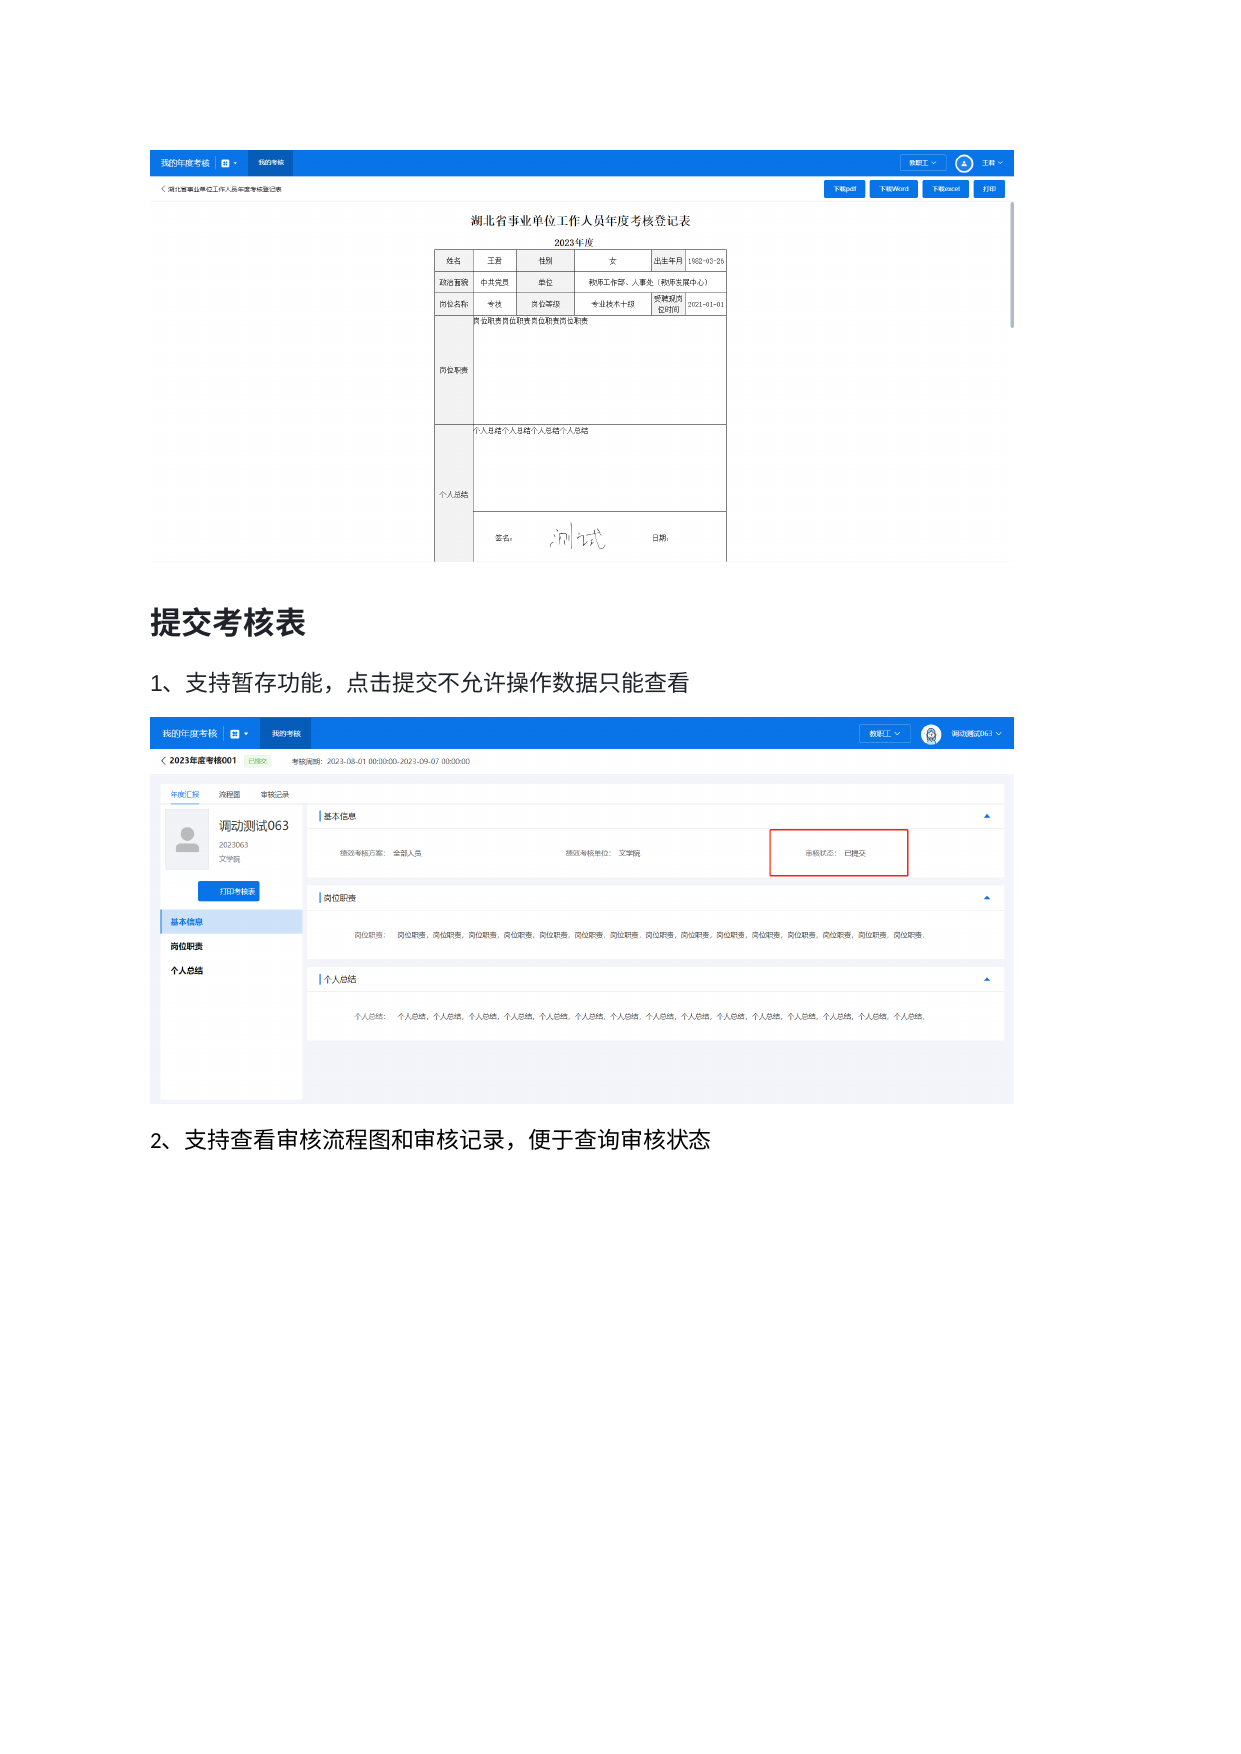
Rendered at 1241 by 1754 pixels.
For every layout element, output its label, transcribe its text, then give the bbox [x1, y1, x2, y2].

text 1、支持暂存功能，点击提交不允许操作数据只能查看 [150, 665, 1090, 698]
text 提交考核表 [150, 598, 1090, 644]
picture [150, 717, 1014, 1104]
list 支持查看审核流程图和审核记录，便于查询审核状态 [150, 1122, 1090, 1155]
picture [150, 150, 1014, 562]
